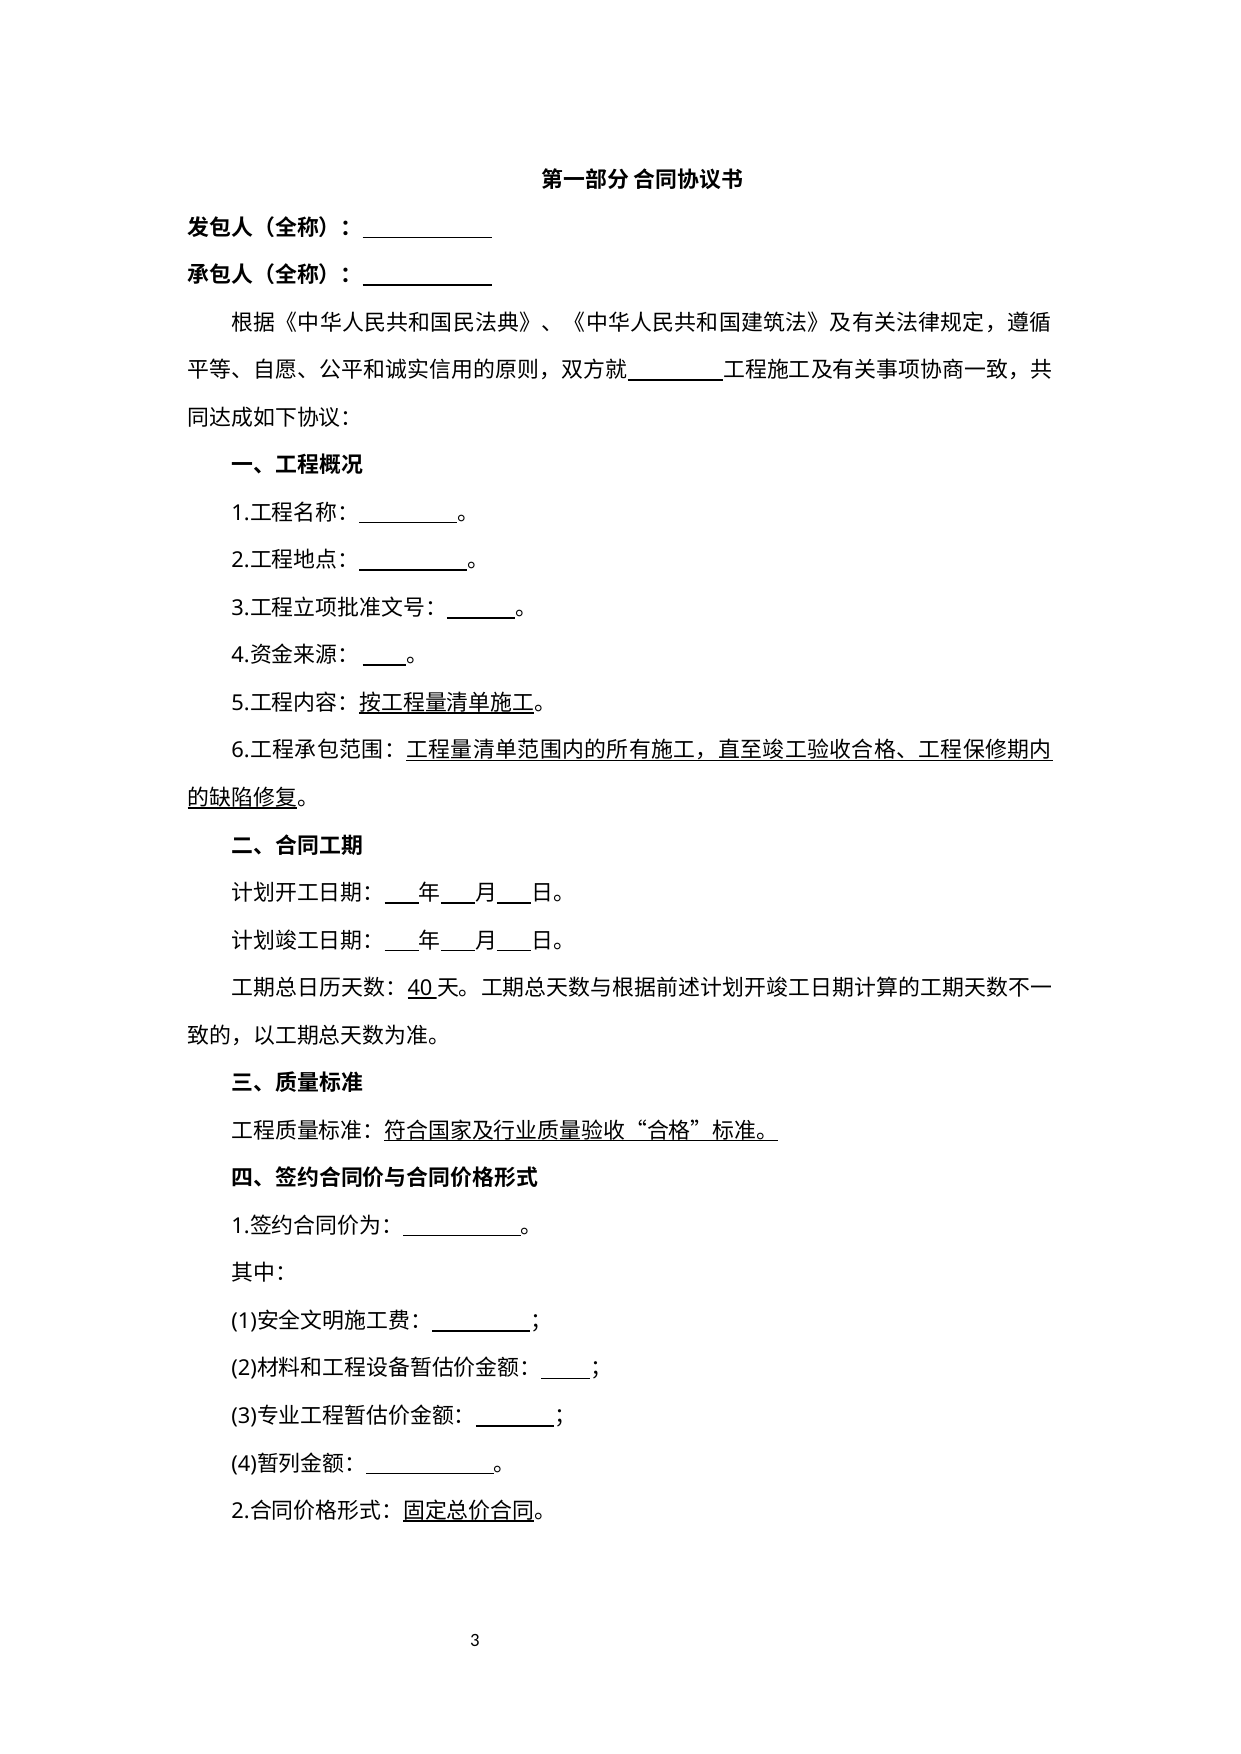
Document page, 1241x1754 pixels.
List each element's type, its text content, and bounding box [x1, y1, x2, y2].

text 3.工程立项批准文号： 。 [187, 590, 1053, 621]
text 1.签约合同价为： 。 [187, 1208, 1053, 1239]
text 二、合同工期 [187, 828, 1053, 859]
text 6.工程承包范围：工程量清单范围内的所有施工，直至竣工验收合格、工程保修期内的缺陷修复。 [187, 732, 1053, 812]
text 四、签约合同价与合同价格形式 [187, 1160, 1053, 1192]
text 承包人（全称）： [187, 257, 1053, 289]
text 计划竣工日期： 年 月 日。 [187, 923, 1053, 954]
text (2)材料和工程设备暂估价金额： ； [187, 1350, 1053, 1382]
text 工期总日历天数：40天。工期总天数与根据前述计划开竣工日期计算的工期天数不一致的，以工期总天数为准。 [187, 970, 1053, 1049]
text 5.工程内容：按工程量清单施工。 [187, 685, 1053, 717]
text (1)安全文明施工费： ； [187, 1303, 1053, 1334]
text 4.资金来源： 。 [187, 637, 1053, 669]
text 其中： [187, 1255, 1053, 1287]
text 第一部分 合同协议书 [187, 162, 1053, 194]
text 一、工程概况 [187, 447, 1053, 479]
text 2.工程地点： 。 [187, 542, 1053, 574]
text (3)专业工程暂估价金额： ； [187, 1398, 1053, 1430]
text 三、质量标准 [187, 1065, 1053, 1097]
text 发包人（全称）： [187, 209, 1053, 241]
text 1.工程名称： 。 [187, 494, 1053, 526]
text 工程质量标准：符合国家及行业质量验收“合格”标准。 [187, 1113, 1053, 1144]
text 2.合同价格形式：固定总价合同。 [187, 1493, 1053, 1525]
text (4)暂列金额： 。 [187, 1446, 1053, 1477]
text 根据《中华人民共和国民法典》、《中华人民共和国建筑法》及有关法律规定，遵循平等、自愿、公平和诚实信用的原则，双方就 工程施工及有关事项协商一致，共同达成如下协议： [187, 304, 1053, 431]
text 计划开工日期： 年 月 日。 [187, 875, 1053, 907]
